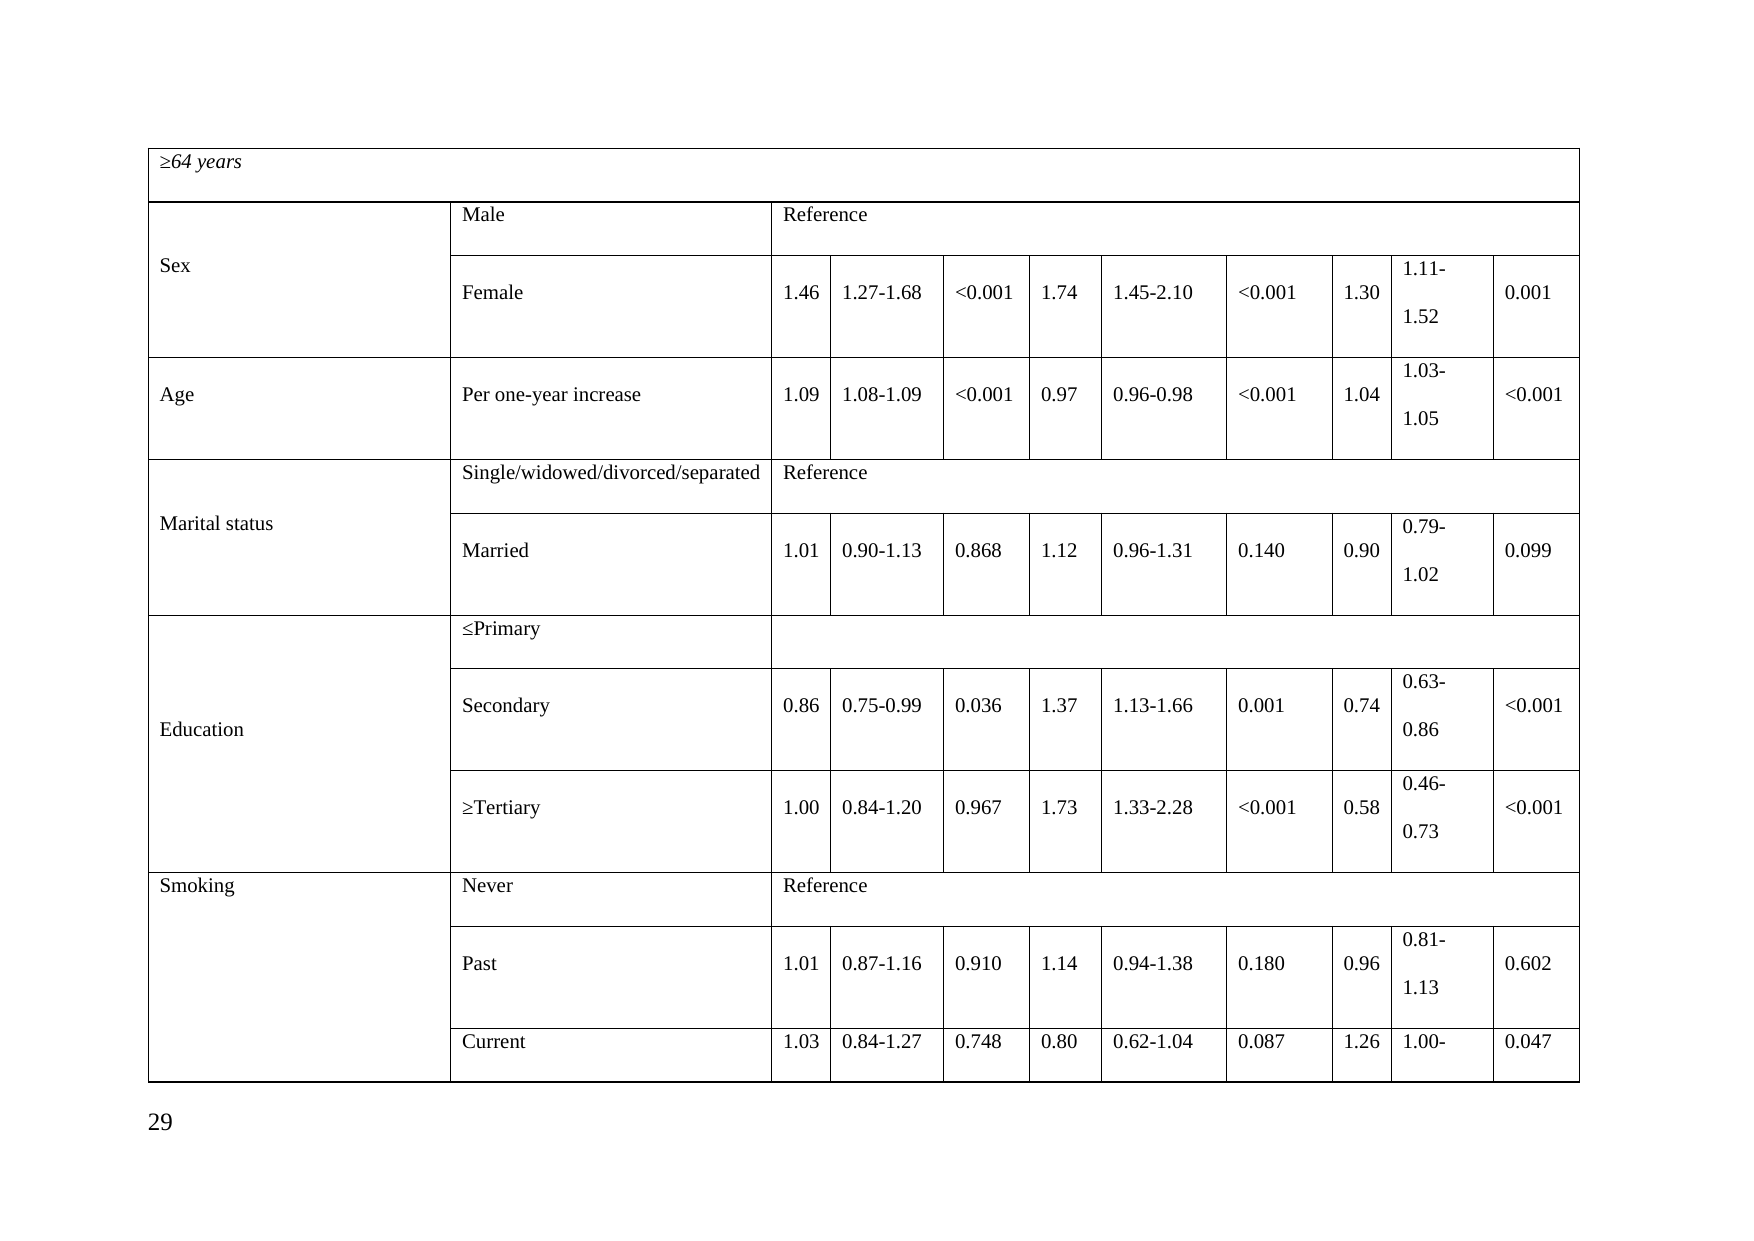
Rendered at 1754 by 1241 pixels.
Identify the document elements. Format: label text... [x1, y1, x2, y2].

table_cell Reference [772, 460, 1579, 513]
table_cell <0.001 [1494, 358, 1579, 459]
table_cell ≤Primary [451, 616, 771, 668]
table_cell 0.001 [1227, 669, 1332, 770]
table_cell Secondary [451, 669, 771, 770]
table_cell Single/widowed/divorced/separated [451, 460, 771, 513]
table_cell 0.180 [1227, 927, 1332, 1028]
table_cell 0.90 [1333, 514, 1391, 614]
table_cell 0.84-1.20 [831, 771, 943, 872]
table_cell Per one-year increase [451, 358, 771, 459]
table_cell Current [451, 1029, 771, 1081]
table_cell ≥Tertiary [451, 771, 771, 872]
table_cell 0.748 [944, 1029, 1029, 1081]
table_cell 1.37 [1030, 669, 1101, 770]
table_cell [772, 616, 1579, 668]
table_cell 0.97 [1030, 358, 1101, 459]
table_cell 0.967 [944, 771, 1029, 872]
table_cell 0.79-1.02 [1392, 514, 1493, 614]
table_cell 1.04 [1333, 358, 1391, 459]
table_cell 1.26 [1333, 1029, 1391, 1081]
table_cell 0.087 [1227, 1029, 1332, 1081]
table_cell 0.87-1.16 [831, 927, 943, 1028]
table_cell 1.00-1.57 [1392, 1029, 1493, 1081]
table_cell Married [451, 514, 771, 614]
table_cell 0.63-0.86 [1392, 669, 1493, 770]
table_cell 0.84-1.27 [831, 1029, 943, 1081]
table_cell 0.86 [772, 669, 830, 770]
table_cell 0.80 [1030, 1029, 1101, 1081]
table_cell 0.94-1.38 [1102, 927, 1226, 1028]
table_cell ≥64 years [149, 149, 1579, 201]
table_cell Marital status [149, 460, 450, 614]
table_cell 1.46 [772, 256, 830, 357]
table_cell 1.00 [772, 771, 830, 872]
table_cell 0.46-0.73 [1392, 771, 1493, 872]
table_cell 1.01 [772, 927, 830, 1028]
table_cell 0.868 [944, 514, 1029, 614]
table_cell 1.03-1.05 [1392, 358, 1493, 459]
table_cell <0.001 [1227, 771, 1332, 872]
table_cell Reference [772, 203, 1579, 255]
table_cell 0.036 [944, 669, 1029, 770]
table_cell 0.90-1.13 [831, 514, 943, 614]
table_cell 0.74 [1333, 669, 1391, 770]
table_cell Never [451, 873, 771, 926]
table_cell 1.73 [1030, 771, 1101, 872]
table_cell 0.75-0.99 [831, 669, 943, 770]
table_cell 0.96 [1333, 927, 1391, 1028]
table_cell 0.81-1.13 [1392, 927, 1493, 1028]
table_cell 1.30 [1333, 256, 1391, 357]
table_cell <0.001 [1494, 669, 1579, 770]
table_cell <0.001 [1227, 358, 1332, 459]
table_cell <0.001 [1227, 256, 1332, 357]
table_cell Past [451, 927, 771, 1028]
table_cell 1.14 [1030, 927, 1101, 1028]
table_cell 0.62-1.04 [1102, 1029, 1226, 1081]
table_cell Reference [772, 873, 1579, 926]
table_cell Smoking [149, 873, 450, 1081]
table_cell 1.01 [772, 514, 830, 614]
table_cell Male [451, 203, 771, 255]
table_cell 1.03 [772, 1029, 830, 1081]
table_cell <0.001 [1494, 771, 1579, 872]
table_cell Age [149, 358, 450, 459]
table_cell 0.910 [944, 927, 1029, 1028]
table_cell 0.140 [1227, 514, 1332, 614]
table_cell Female [451, 256, 771, 357]
table_cell 0.602 [1494, 927, 1579, 1028]
table_cell 0.047 [1494, 1029, 1579, 1081]
table_cell Education [149, 616, 450, 872]
table_cell 1.12 [1030, 514, 1101, 614]
table_cell 0.099 [1494, 514, 1579, 614]
table_cell 0.96-0.98 [1102, 358, 1226, 459]
table_cell 0.96-1.31 [1102, 514, 1226, 614]
table_cell 0.58 [1333, 771, 1391, 872]
table_cell 1.11-1.52 [1392, 256, 1493, 357]
table_cell 1.27-1.68 [831, 256, 943, 357]
table_cell <0.001 [944, 256, 1029, 357]
table_cell 1.09 [772, 358, 830, 459]
table_cell 1.08-1.09 [831, 358, 943, 459]
table_cell 1.13-1.66 [1102, 669, 1226, 770]
table_cell <0.001 [944, 358, 1029, 459]
table_cell 1.74 [1030, 256, 1101, 357]
table_cell 0.001 [1494, 256, 1579, 357]
table_cell 1.33-2.28 [1102, 771, 1226, 872]
table_cell 1.45-2.10 [1102, 256, 1226, 357]
table_cell Sex [149, 203, 450, 357]
